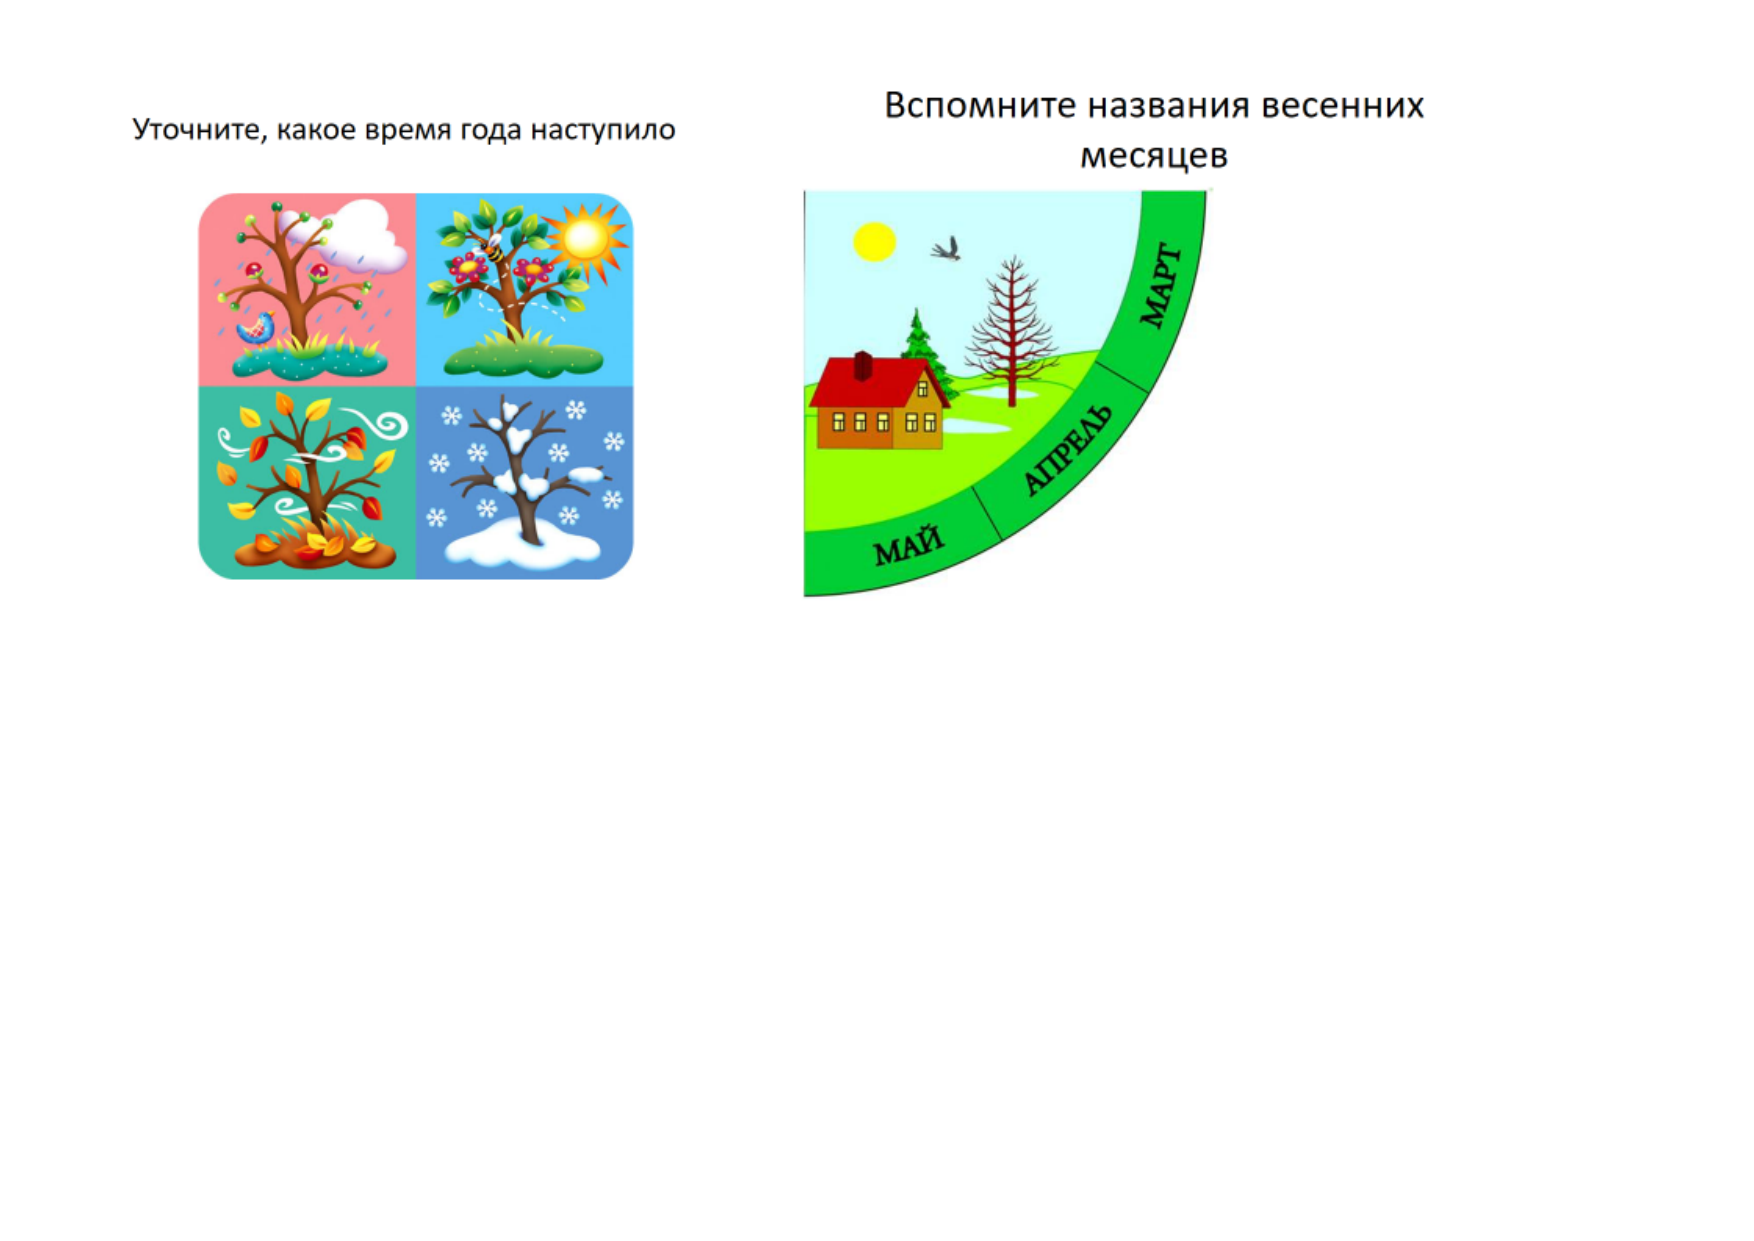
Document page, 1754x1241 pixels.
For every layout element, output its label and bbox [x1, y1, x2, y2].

picture [29, 59, 1530, 622]
